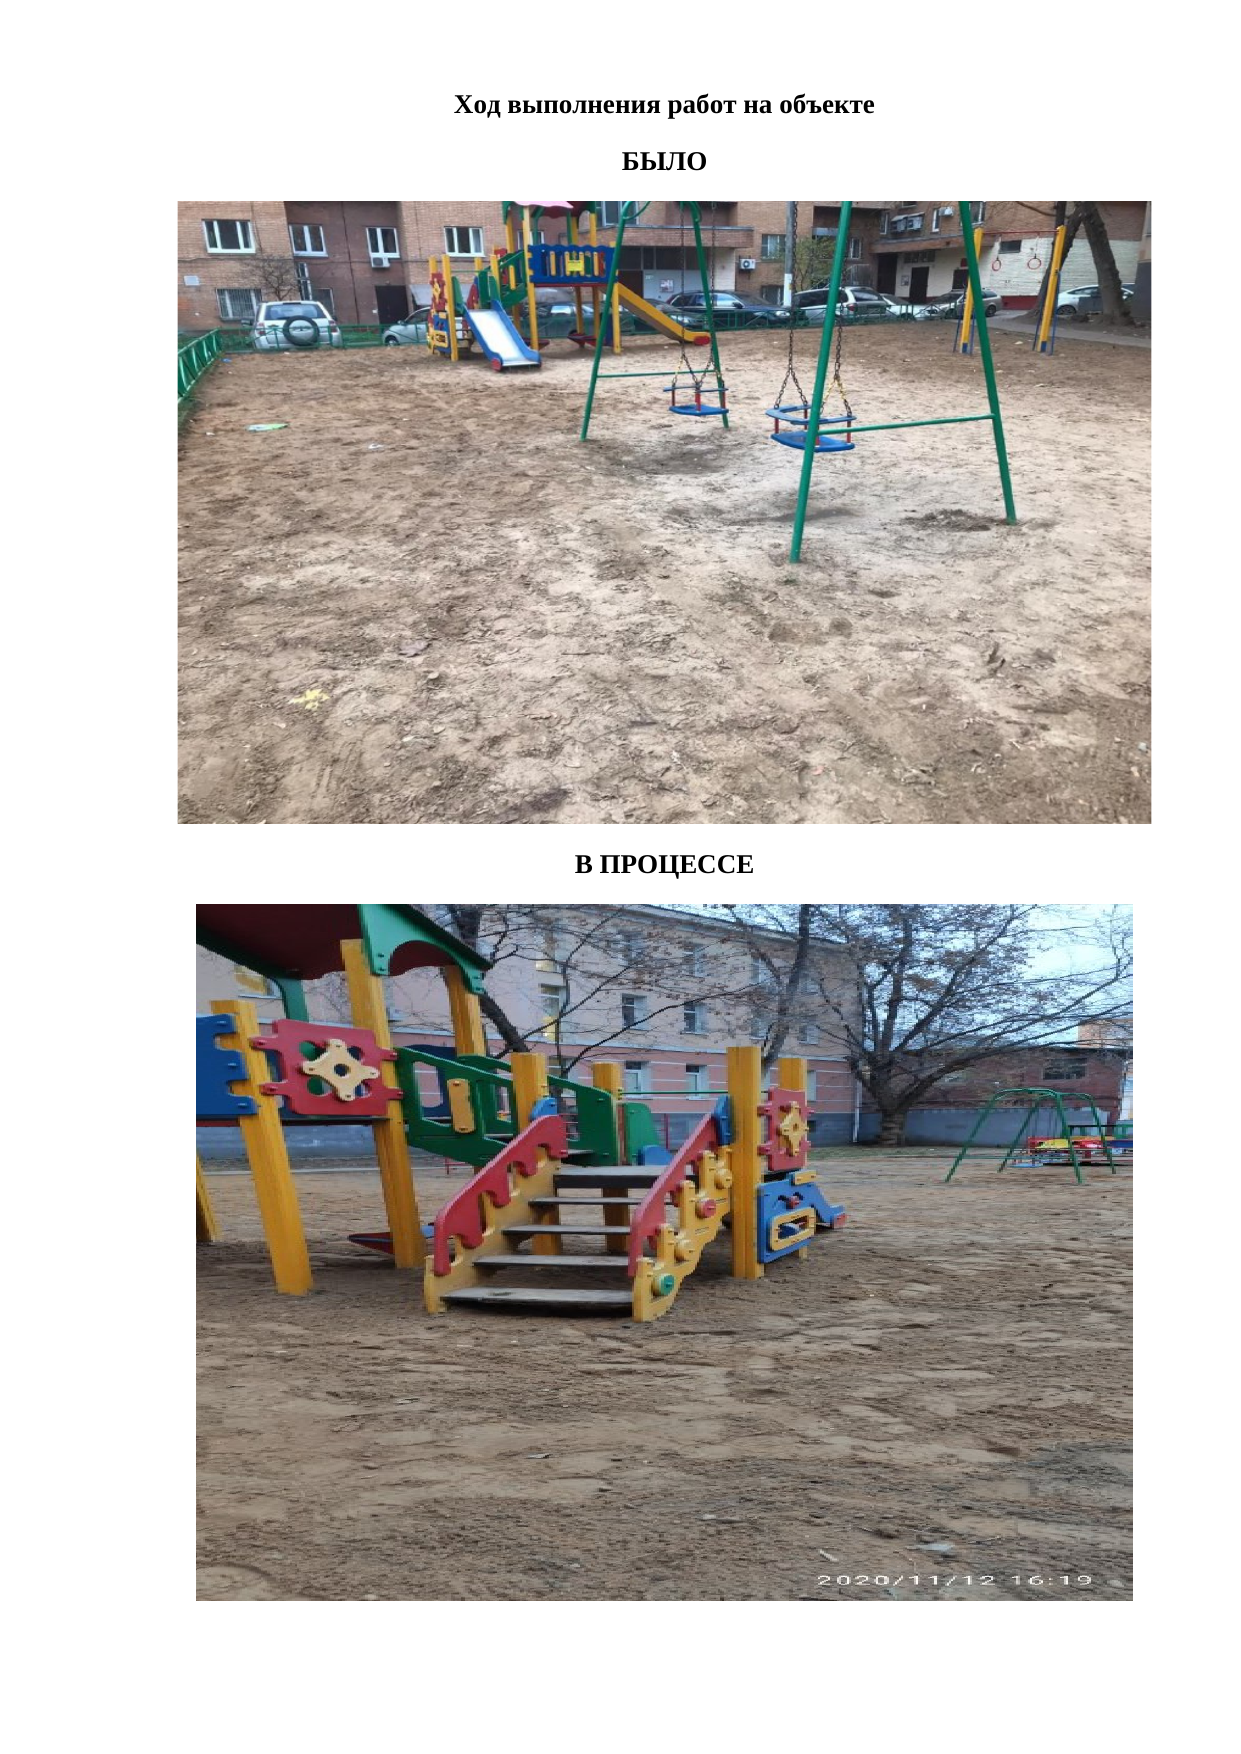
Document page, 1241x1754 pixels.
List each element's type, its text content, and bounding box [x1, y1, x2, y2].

text В ПРОЦЕССЕ [177, 848, 1152, 879]
picture [196, 904, 1133, 1601]
text БЫЛО [177, 145, 1152, 176]
text Ход выполнения работ на объекте [177, 89, 1152, 120]
picture [177, 201, 1152, 824]
